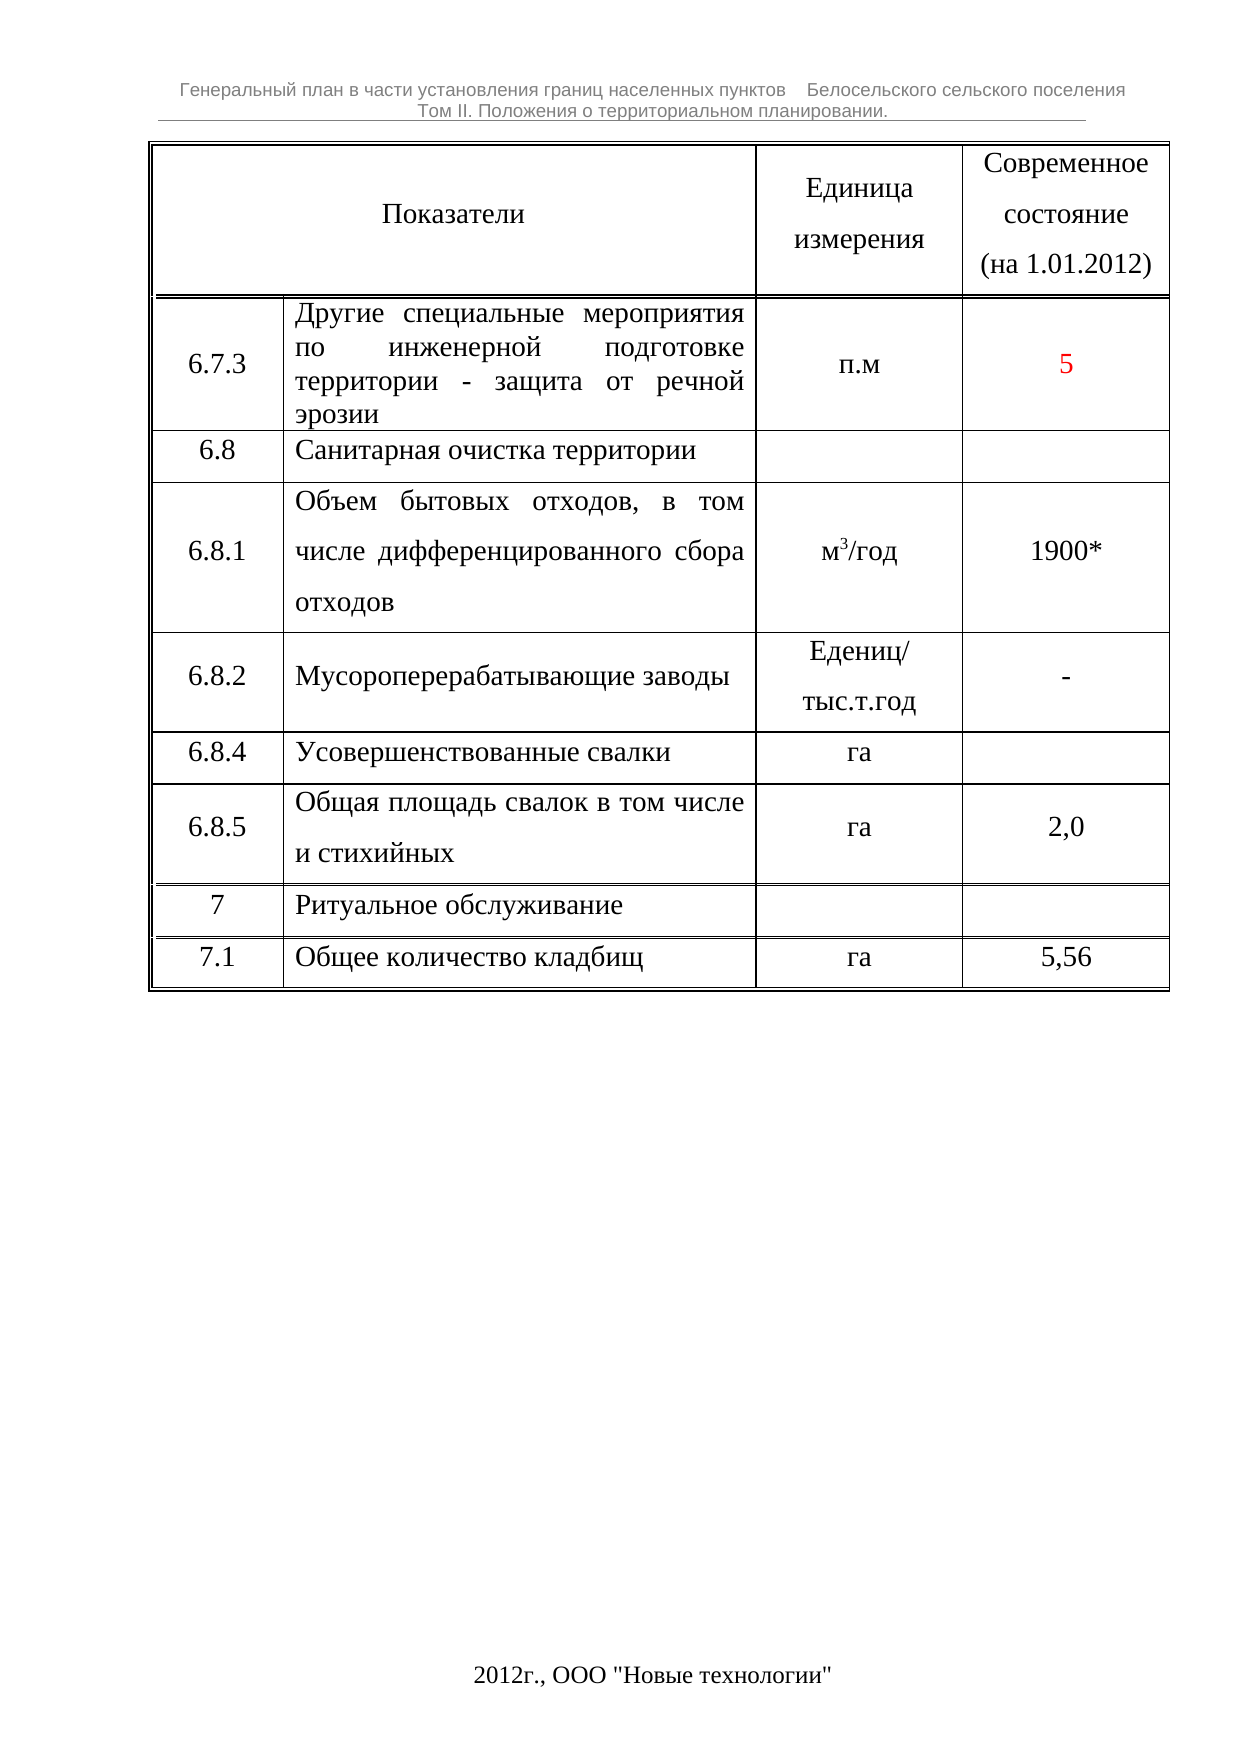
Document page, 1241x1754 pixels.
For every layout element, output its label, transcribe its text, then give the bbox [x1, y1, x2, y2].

table_header Показатели [153, 146, 755, 294]
table_cell Ритуальное обслуживание [284, 886, 755, 936]
table_cell 6.8.5 [153, 785, 283, 883]
table_cell Едениц/тыс.т.год [757, 633, 962, 731]
table_cell Общая площадь свалок в том числе и стихийных [284, 785, 755, 883]
table_cell 6.8.2 [153, 633, 283, 731]
table_cell [963, 733, 1169, 783]
table_cell м3/год [757, 483, 962, 631]
table_cell га [757, 733, 962, 783]
table_cell 7.1 [151, 936, 283, 987]
table_cell п.м [757, 299, 962, 430]
table_header Современное состояние (на 1.01.2012) [963, 146, 1169, 294]
table_cell 2,0 [963, 785, 1169, 883]
table_cell [757, 431, 962, 481]
table_cell 5 [963, 299, 1169, 430]
table_cell 7 [153, 883, 283, 936]
table_cell - [963, 633, 1169, 731]
table_cell Объем бытовых отходов, в том числе дифференцированного сбора отходов [284, 483, 755, 631]
table_cell Мусороперерабатывающие заводы [284, 633, 755, 731]
table_cell [963, 431, 1169, 481]
table_cell 6.8.4 [153, 733, 283, 783]
table_cell [757, 886, 962, 936]
table_cell га [757, 939, 962, 987]
table_cell Санитарная очистка территории [284, 431, 755, 481]
table_cell Усовершенствованные свалки [284, 733, 755, 783]
table_cell [963, 886, 1169, 936]
table_cell га [757, 785, 962, 883]
table_cell Другие специальные мероприятия по инженерной подготовке территории - защита от речной эрозии [284, 299, 755, 430]
table_cell 6.8.1 [153, 483, 283, 631]
table_cell 6.7.3 [151, 294, 283, 430]
table_cell 6.8 [153, 431, 283, 481]
table_cell Общее количество кладбищ [284, 939, 755, 987]
table_cell 1900* [963, 483, 1169, 631]
table_cell 5,56 [963, 939, 1169, 987]
table_header Единица измерения [757, 146, 962, 294]
